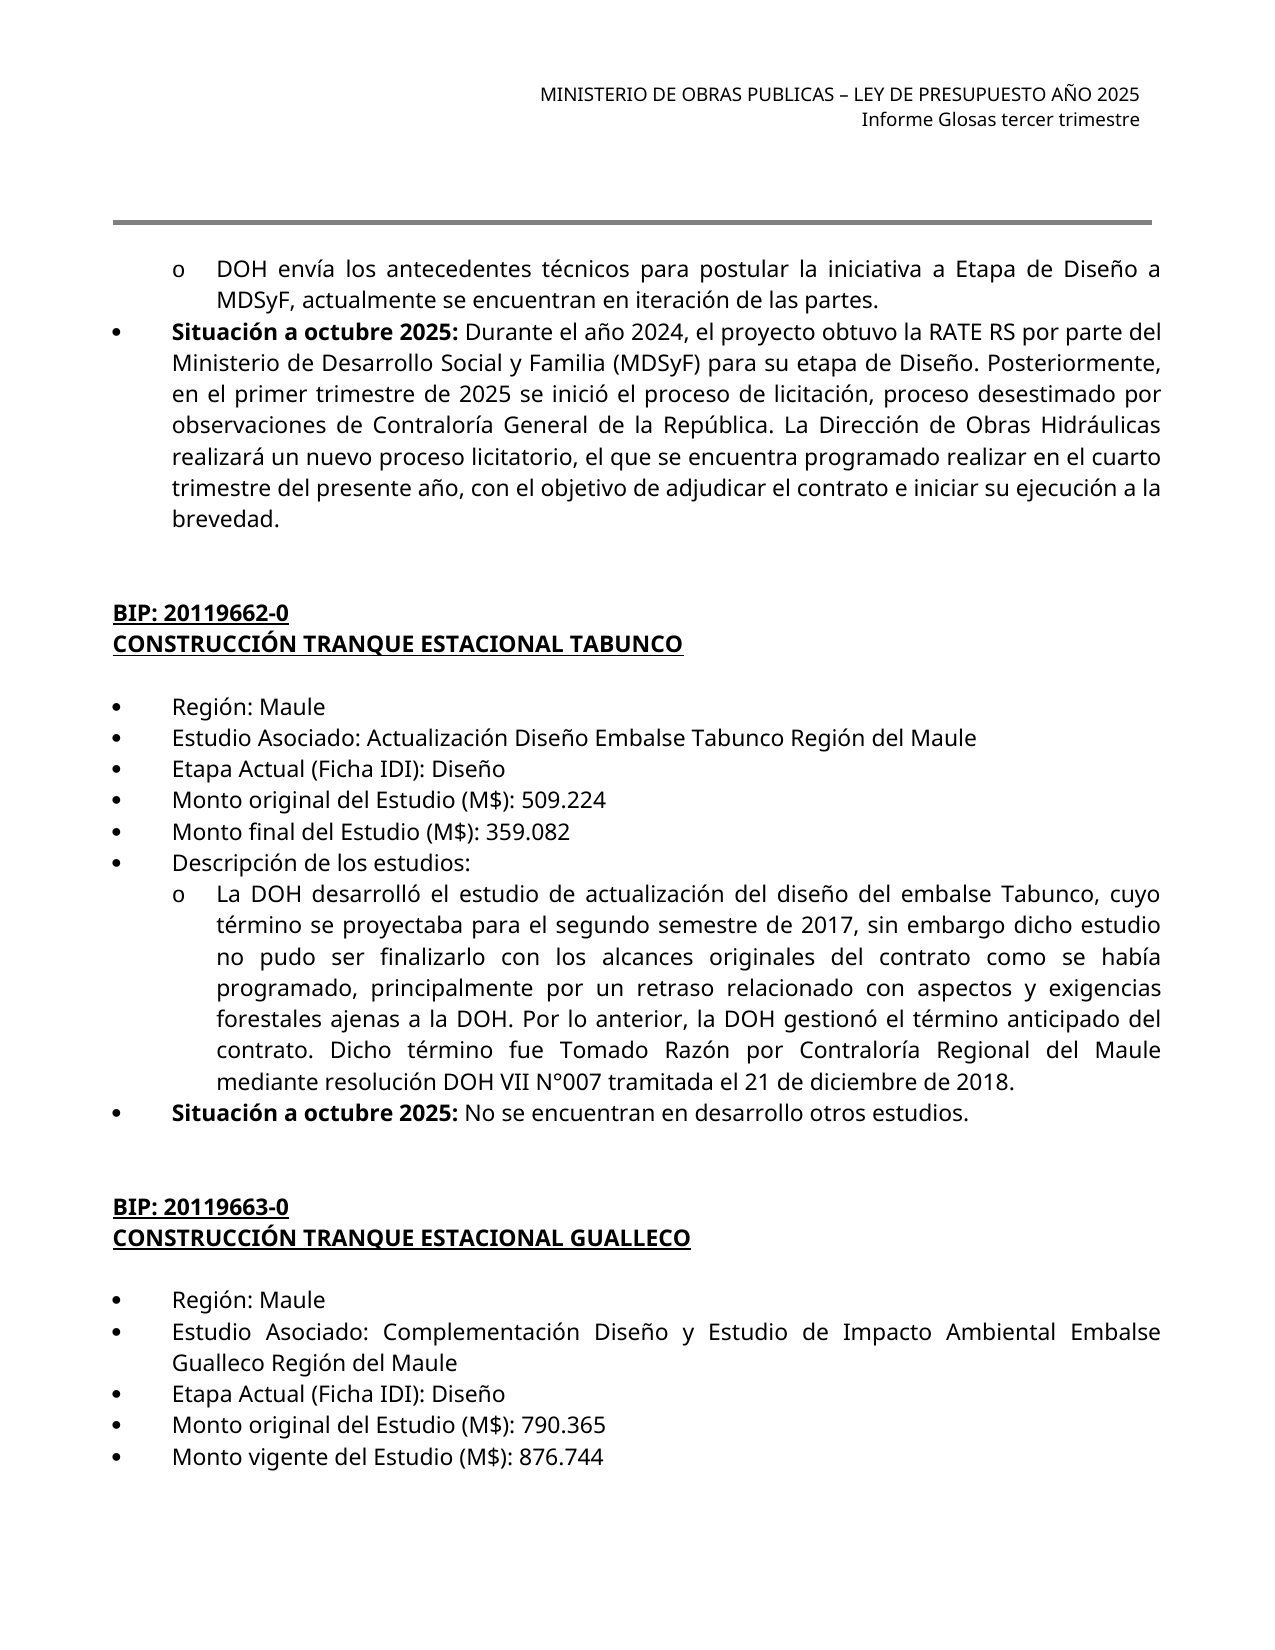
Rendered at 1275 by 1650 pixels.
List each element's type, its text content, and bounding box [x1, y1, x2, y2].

list Situación a octubre 2025: Durante el año 2024, el proyecto obtuvo la RATE RS por parte del Ministerio de Desarrollo Social y Familia (MDSyF) para su etapa de Diseño. Posteriormente, en el primer trimestre de 2025 se inició el proceso de licitación, proceso desestimado por observaciones de Contraloría General de la República. La Dirección de Obras Hidráulicas realizará un nuevo proceso licitatorio, el que se encuentra programado realizar en el cuarto trimestre del presente año, con el objetivo de adjudicar el contrato e iniciar su ejecución a la brevedad. [112, 316, 1162, 534]
text BIP: 20119662-0 [112, 597, 1162, 628]
list Estudio Asociado: Actualización Diseño Embalse Tabunco Región del Maule [112, 722, 1162, 753]
text CONSTRUCCIÓN TRANQUE ESTACIONAL GUALLECO [112, 1222, 1162, 1253]
list Etapa Actual (Ficha IDI): Diseño [112, 1378, 1162, 1409]
text BIP: 20119663-0 [112, 1191, 1162, 1222]
list Monto vigente del Estudio (M$): 876.744 [112, 1441, 1162, 1472]
list Monto original del Estudio (M$): 790.365 [112, 1409, 1162, 1441]
list Estudio Asociado: Complementación Diseño y Estudio de Impacto Ambiental Embalse Gualleco Región del Maule [112, 1316, 1162, 1378]
list Descripción de los estudios: [112, 847, 1162, 878]
list Región: Maule [112, 691, 1162, 722]
list Situación a octubre 2025: No se encuentran en desarrollo otros estudios. [112, 1097, 1162, 1128]
list Región: Maule [112, 1284, 1162, 1316]
list DOH envía los antecedentes técnicos para postular la iniciativa a Etapa de Diseño a MDSyF, actualmente se encuentran en iteración de las partes. [172, 253, 1162, 316]
list Monto final del Estudio (M$): 359.082 [112, 816, 1162, 847]
list Monto original del Estudio (M$): 509.224 [112, 784, 1162, 816]
list Etapa Actual (Ficha IDI): Diseño [112, 753, 1162, 784]
text CONSTRUCCIÓN TRANQUE ESTACIONAL TABUNCO [112, 628, 1162, 659]
list La DOH desarrolló el estudio de actualización del diseño del embalse Tabunco, cuyo término se proyectaba para el segundo semestre de 2017, sin embargo dicho estudio no pudo ser finalizarlo con los alcances originales del contrato como se había programado, principalmente por un retraso relacionado con aspectos y exigencias forestales ajenas a la DOH. Por lo anterior, la DOH gestionó el término anticipado del contrato. Dicho término fue Tomado Razón por Contraloría Regional del Maule mediante resolución DOH VII N°007 tramitada el 21 de diciembre de 2018. [172, 878, 1162, 1097]
